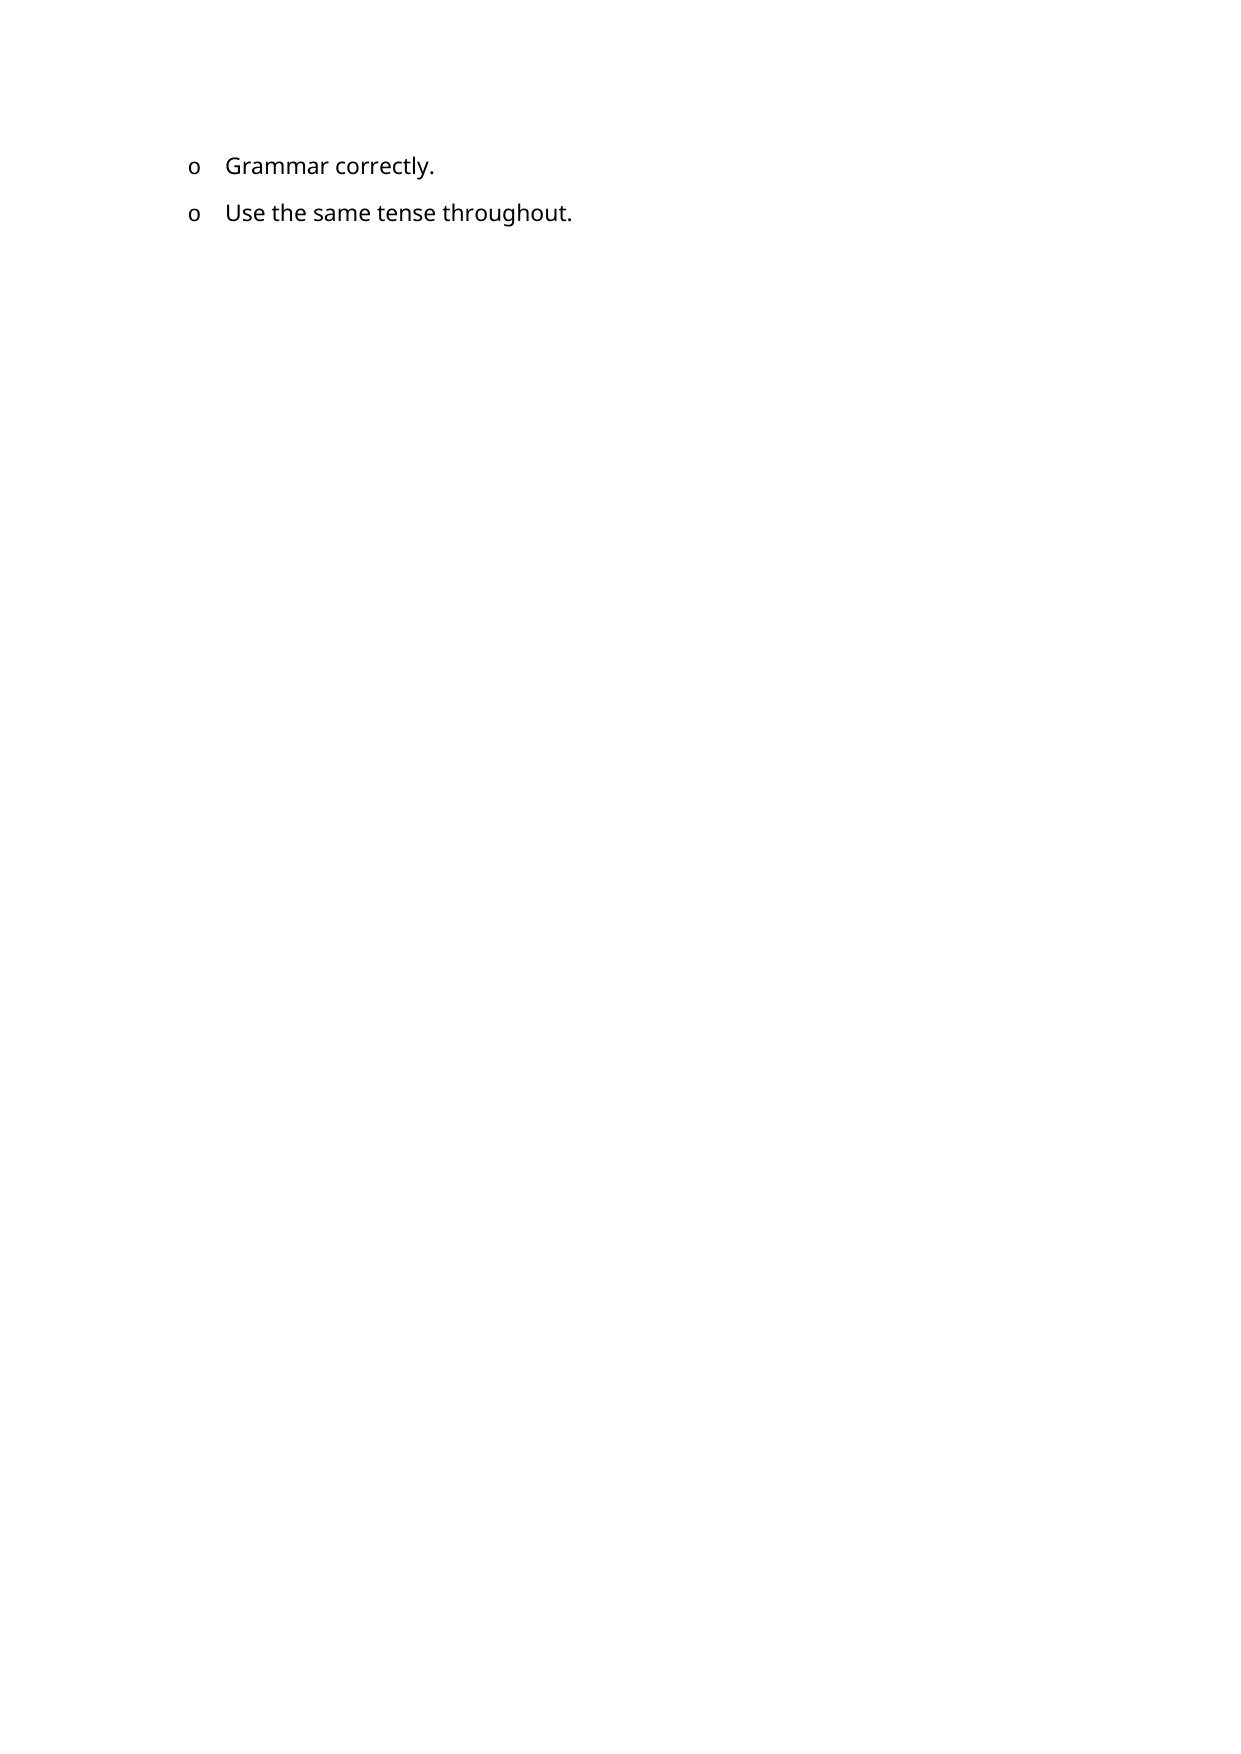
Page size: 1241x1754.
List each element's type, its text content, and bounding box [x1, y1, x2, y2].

list Use the same tense throughout. [187, 197, 1090, 228]
list Grammar correctly. [187, 150, 1090, 181]
